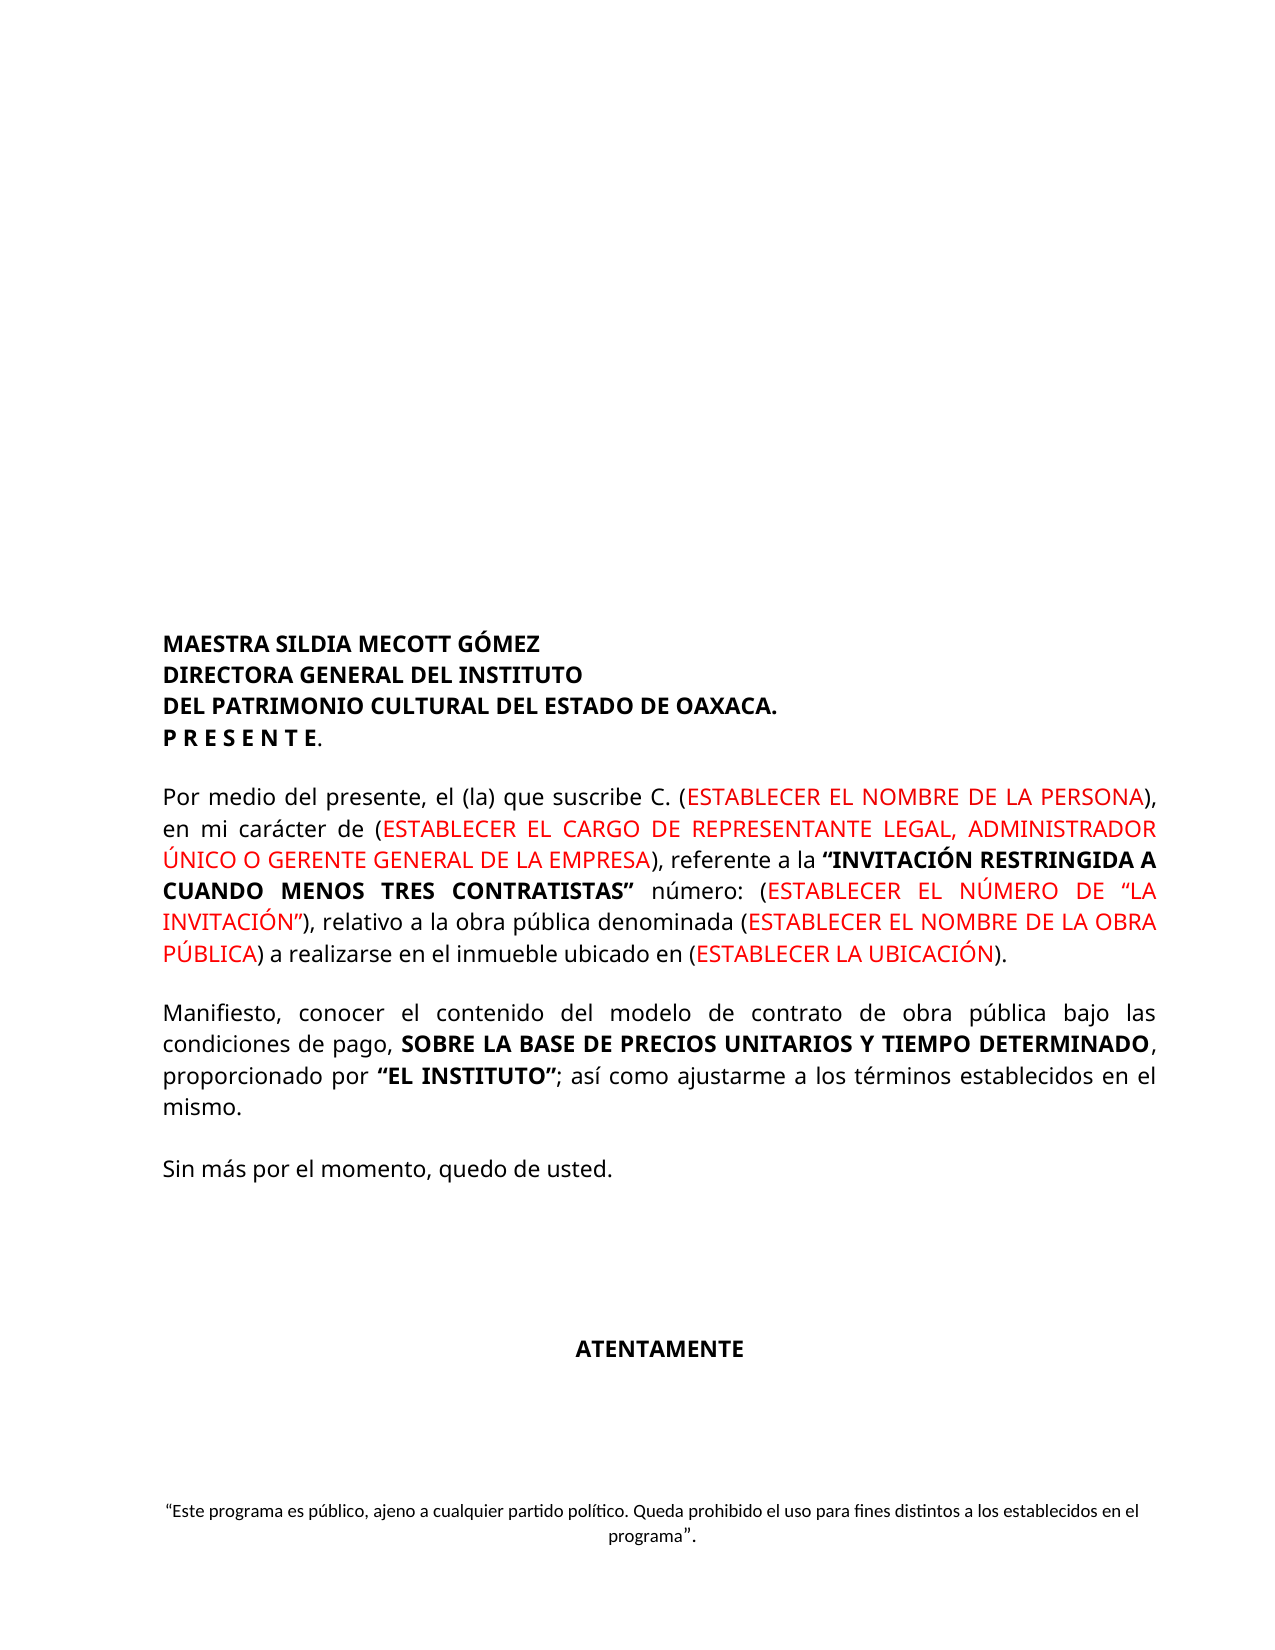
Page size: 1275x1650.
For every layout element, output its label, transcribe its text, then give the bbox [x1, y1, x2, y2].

text MAESTRA SILDIA MECOTT GÓMEZ [162, 628, 1157, 659]
text P R E S E N T E. [162, 722, 1157, 753]
text Por medio del presente, el (la) que suscribe C. (ESTABLECER EL NOMBRE DE LA PERSONA), en mi carácter de (ESTABLECER EL CARGO DE REPRESENTANTE LEGAL, ADMINISTRADOR ÚNICO O GERENTE GENERAL DE LA EMPRESA), referente a la “INVITACIÓN RESTRINGIDA A CUANDO MENOS TRES CONTRATISTAS” número: (ESTABLECER EL NÚMERO DE “LA INVITACIÓN”), relativo a la obra pública denominada (ESTABLECER EL NOMBRE DE LA OBRA PÚBLICA) a realizarse en el inmueble ubicado en (ESTABLECER LA UBICACIÓN). [162, 781, 1157, 969]
text DIRECTORA GENERAL DEL INSTITUTO [162, 659, 1157, 690]
text DEL PATRIMONIO CULTURAL DEL ESTADO DE OAXACA. [162, 690, 1157, 722]
text Sin más por el momento, quedo de usted. [162, 1153, 1157, 1185]
text Manifiesto, conocer el contenido del modelo de contrato de obra pública bajo las condiciones de pago, SOBRE LA BASE DE PRECIOS UNITARIOS Y TIEMPO DETERMINADO, proporcionado por “EL INSTITUTO”; así como ajustarme a los términos establecidos en el mismo. [162, 997, 1157, 1122]
text ATENTAMENTE [162, 1332, 1157, 1364]
